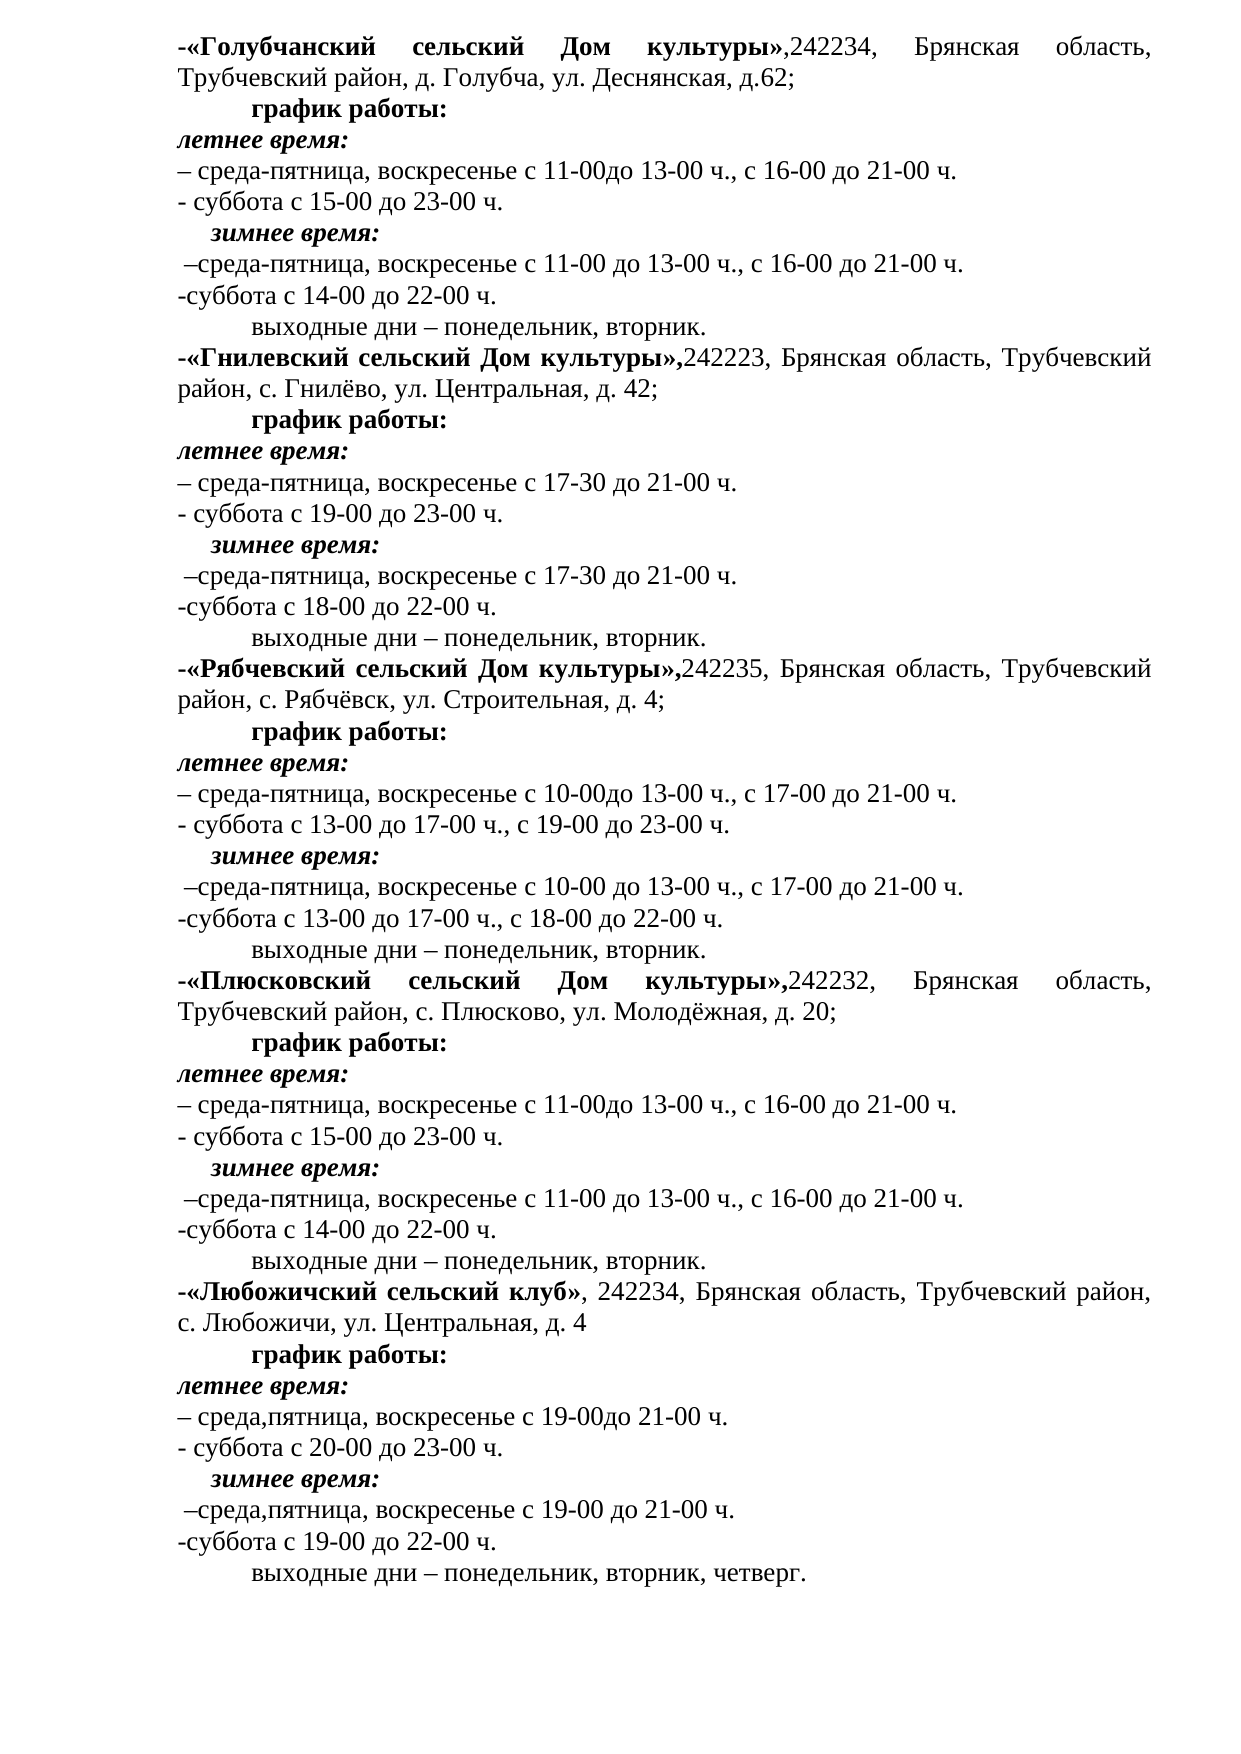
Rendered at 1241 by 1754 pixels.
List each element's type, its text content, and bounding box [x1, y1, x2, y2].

text выходные дни – понедельник, вторник. [177, 621, 1152, 652]
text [177, 248, 1152, 279]
text - суббота с 15-00 до 23-00 ч. [177, 185, 1152, 216]
text – среда-пятница, воскресенье с 11-00до 13-00 ч., с 16-00 до 21-00 ч. [177, 154, 1152, 185]
text выходные дни – понедельник, вторник, четверг. [177, 1556, 1152, 1587]
text –среда,пятница, воскресенье с 19-00 до 21-00 ч. [177, 1493, 1152, 1524]
text график работы: [177, 1338, 1152, 1369]
text зимнее время: [177, 216, 1152, 248]
text выходные дни – понедельник, вторник. [177, 933, 1152, 964]
text – среда-пятница, воскресенье с 11-00до 13-00 ч., с 16-00 до 21-00 ч. [177, 1088, 1152, 1120]
text -«Гнилевский сельский Дом культуры»,242223, Брянская область, Трубчевский район, с. Гнилёво, ул. Центральная, д. 42; [177, 341, 1152, 403]
text выходные дни – понедельник, вторник. [177, 310, 1152, 341]
text – среда-пятница, воскресенье с 10-00до 13-00 ч., с 17-00 до 21-00 ч. [177, 777, 1152, 808]
text летнее время: [177, 1369, 1152, 1400]
text -«Плюсковский сельский Дом культуры»,242232, Брянская область, Трубчевский район, с. Плюсково, ул. Молодёжная, д. 20; [177, 964, 1152, 1026]
text выходные дни – понедельник, вторник. [177, 1244, 1152, 1275]
text -суббота с 13-00 до 17-00 ч., с 18-00 до 22-00 ч. [177, 902, 1152, 933]
text зимнее время: [177, 839, 1152, 871]
text – среда-пятница, воскресенье с 17-30 до 21-00 ч. [177, 466, 1152, 497]
text –среда-пятница, воскресенье с 17-30 до 21-00 ч. [177, 559, 1152, 590]
text летнее время: [177, 746, 1152, 777]
text -суббота с 14-00 до 22-00 ч. [177, 1213, 1152, 1244]
text зимнее время: [177, 1462, 1152, 1493]
text зимнее время: [177, 528, 1152, 559]
text летнее время: [177, 434, 1152, 466]
text - суббота с 19-00 до 23-00 ч. [177, 497, 1152, 528]
text график работы: [177, 92, 1152, 123]
text летнее время: [177, 123, 1152, 154]
text -суббота с 19-00 до 22-00 ч. [177, 1524, 1152, 1556]
text - суббота с 15-00 до 23-00 ч. [177, 1120, 1152, 1151]
text график работы: [177, 403, 1152, 434]
text -«Рябчевский сельский Дом культуры»,242235, Брянская область, Трубчевский район, с. Рябчёвск, ул. Строительная, д. 4; [177, 652, 1152, 715]
text график работы: [177, 715, 1152, 746]
text зимнее время: [177, 1151, 1152, 1182]
text –среда-пятница, воскресенье с 10-00 до 13-00 ч., с 17-00 до 21-00 ч. [177, 871, 1152, 902]
text график работы: [177, 1026, 1152, 1057]
text –среда-пятница, воскресенье с 11-00 до 13-00 ч., с 16-00 до 21-00 ч. [177, 1182, 1152, 1213]
text – среда,пятница, воскресенье с 19-00до 21-00 ч. [177, 1400, 1152, 1431]
text - суббота с 20-00 до 23-00 ч. [177, 1431, 1152, 1462]
text - суббота с 13-00 до 17-00 ч., с 19-00 до 23-00 ч. [177, 808, 1152, 839]
text -«Любожичский сельский клуб», 242234, Брянская область, Трубчевский район, с. Любожичи, ул. Центральная, д. 4 [177, 1275, 1152, 1338]
text -суббота с 14-00 до 22-00 ч. [177, 279, 1152, 310]
text летнее время: [177, 1057, 1152, 1088]
text -суббота с 18-00 до 22-00 ч. [177, 590, 1152, 621]
text -«Голубчанский сельский Дом культуры»,242234, Брянская область, Трубчевский район, д. Голубча, ул. Деснянская, д.62; [177, 29, 1152, 92]
